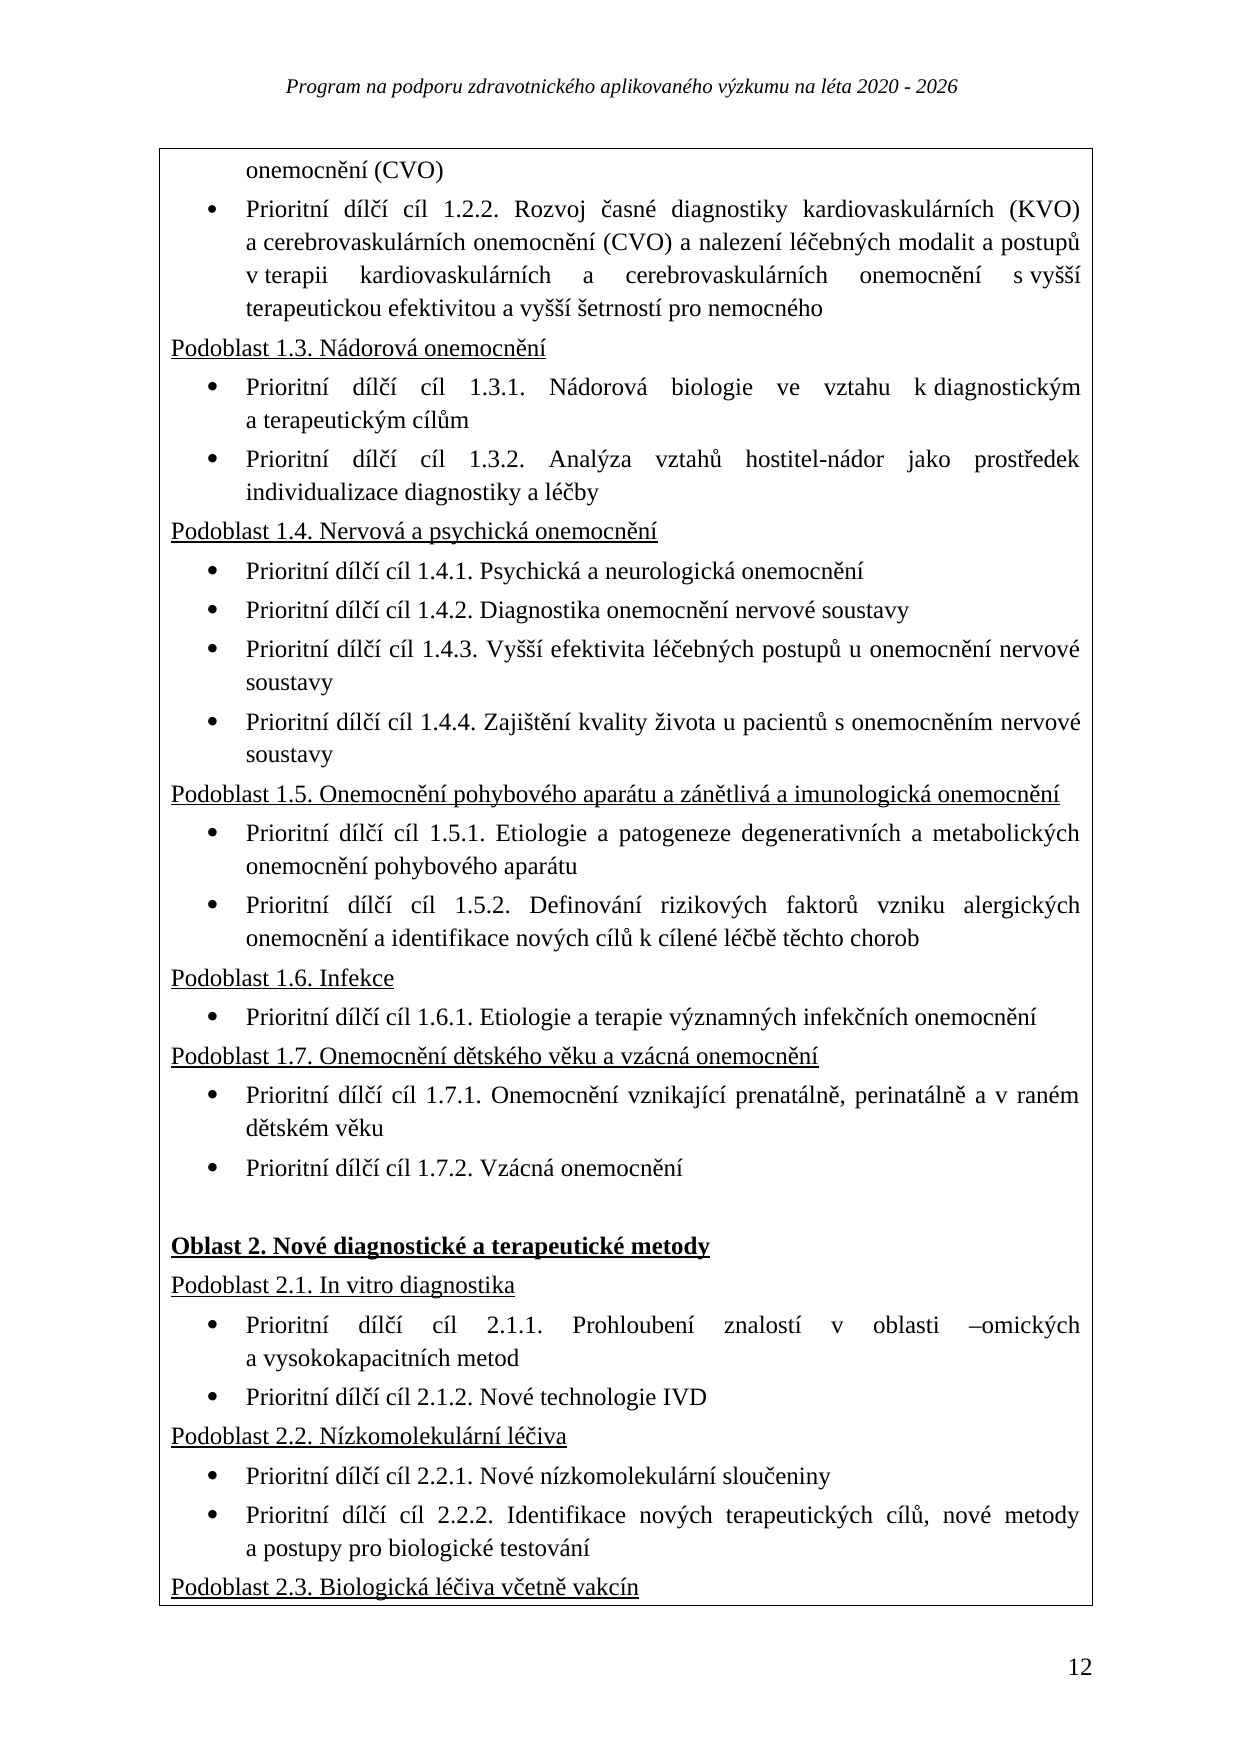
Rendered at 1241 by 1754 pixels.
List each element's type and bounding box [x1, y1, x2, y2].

table_header [160, 149, 1092, 1605]
